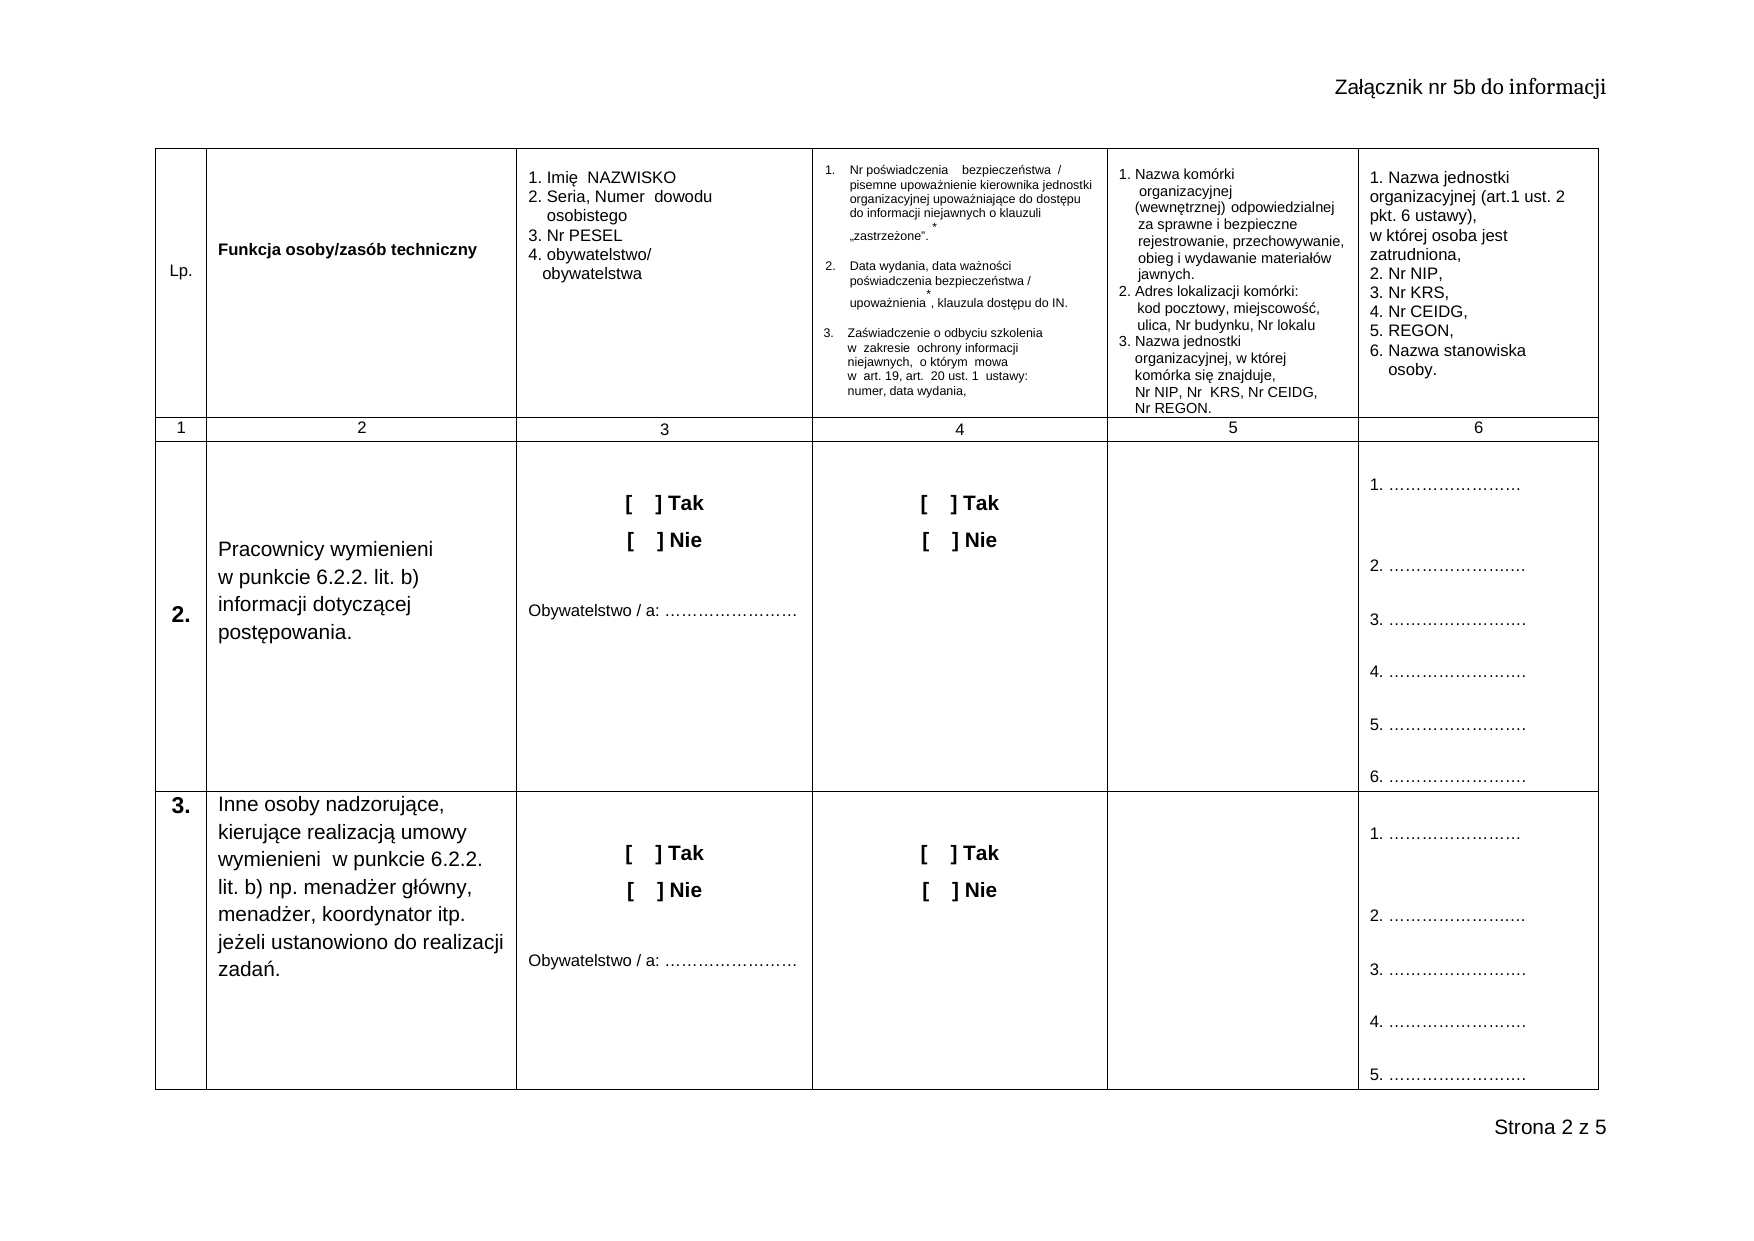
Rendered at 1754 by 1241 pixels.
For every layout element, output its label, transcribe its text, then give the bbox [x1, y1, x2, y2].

table_cell [ ] Tak [ ] Nie [813, 792, 1107, 1089]
table_cell 4 [813, 418, 1107, 441]
table_cell [1108, 442, 1358, 791]
table_cell Pracownicy wymienieni w punkcie 6.2.2. lit. b) informacji dotyczącej postępowania. [207, 442, 516, 791]
table_header 1. Nazwa komórki organizacyjnej (wewnętrznej) odpowiedzialnej za sprawne i bezpieczne rejestrowanie, przechowywanie, obieg i wydawanie materiałów jawnych. 2. Adres lokalizacji komórki: kod pocztowy, miejscowość, ulica, Nr budynku, Nr lokalu 3. Nazwa jednostki organizacyjnej, w której komórka się znajduje, Nr NIP, Nr KRS, Nr CEIDG, Nr REGON. [1108, 149, 1358, 417]
table_cell [ ] Tak [ ] Nie [813, 442, 1107, 791]
table_cell 2 [207, 418, 516, 441]
table_cell 3. [156, 792, 206, 1089]
table_cell [1108, 792, 1358, 1089]
table_cell 2. [156, 442, 206, 791]
table_cell Inne osoby nadzorujące, kierujące realizacją umowy wymienieni w punkcie 6.2.2. lit. b) np. menadżer główny, menadżer, koordynator itp. jeżeli ustanowiono do realizacji zadań. [207, 792, 516, 1089]
table_cell 1. …………………… 2. ………………….… 3. ……………………. 4. ……………………. 5. ……………………. 6. ……………………. [1359, 792, 1598, 1089]
table_cell 1 [156, 418, 206, 441]
table_header Lp. [156, 149, 206, 417]
table_cell [ ] Tak [ ] Nie Obywatelstwo / a: …………………… [517, 792, 812, 1089]
table_header Nr poświadczenia bezpieczeństwa / pisemne upoważnienie kierownika jednostki organizacyjnej upoważniające do dostępu do informacji niejawnych o klauzuli „zastrzeżone”. * Data wydania, data ważności poświadczenia bezpieczeństwa / upoważnienia*, klauzula dostępu do IN. 3. Zaświadczenie o odbyciu szkolenia w zakresie ochrony informacji niejawnych, o którym mowa w art. 19, art. 20 ust. 1 ustawy: numer, data wydania, [813, 149, 1107, 417]
table_cell 3 [517, 418, 812, 441]
table_cell 5 [1108, 418, 1358, 441]
table_header 1. Nazwa jednostki organizacyjnej (art.1 ust. 2 pkt. 6 ustawy), w której osoba jest zatrudniona, 2. Nr NIP, 3. Nr KRS, 4. Nr CEIDG, 5. REGON, 6. Nazwa stanowiska osoby. [1359, 149, 1598, 417]
table_header Funkcja osoby/zasób techniczny [207, 149, 516, 417]
table_header 1. Imię NAZWISKO 2. Seria, Numer dowodu osobistego 3. Nr PESEL 4. obywatelstwo/ obywatelstwa [517, 149, 812, 417]
table_cell 6 [1359, 418, 1598, 441]
table_cell [ ] Tak [ ] Nie Obywatelstwo / a: …………………… [517, 442, 812, 791]
table_cell 1. …………………… 2. ………………….… 3. ……………………. 4. ……………………. 5. ……………………. 6. ……………………. [1359, 442, 1598, 791]
